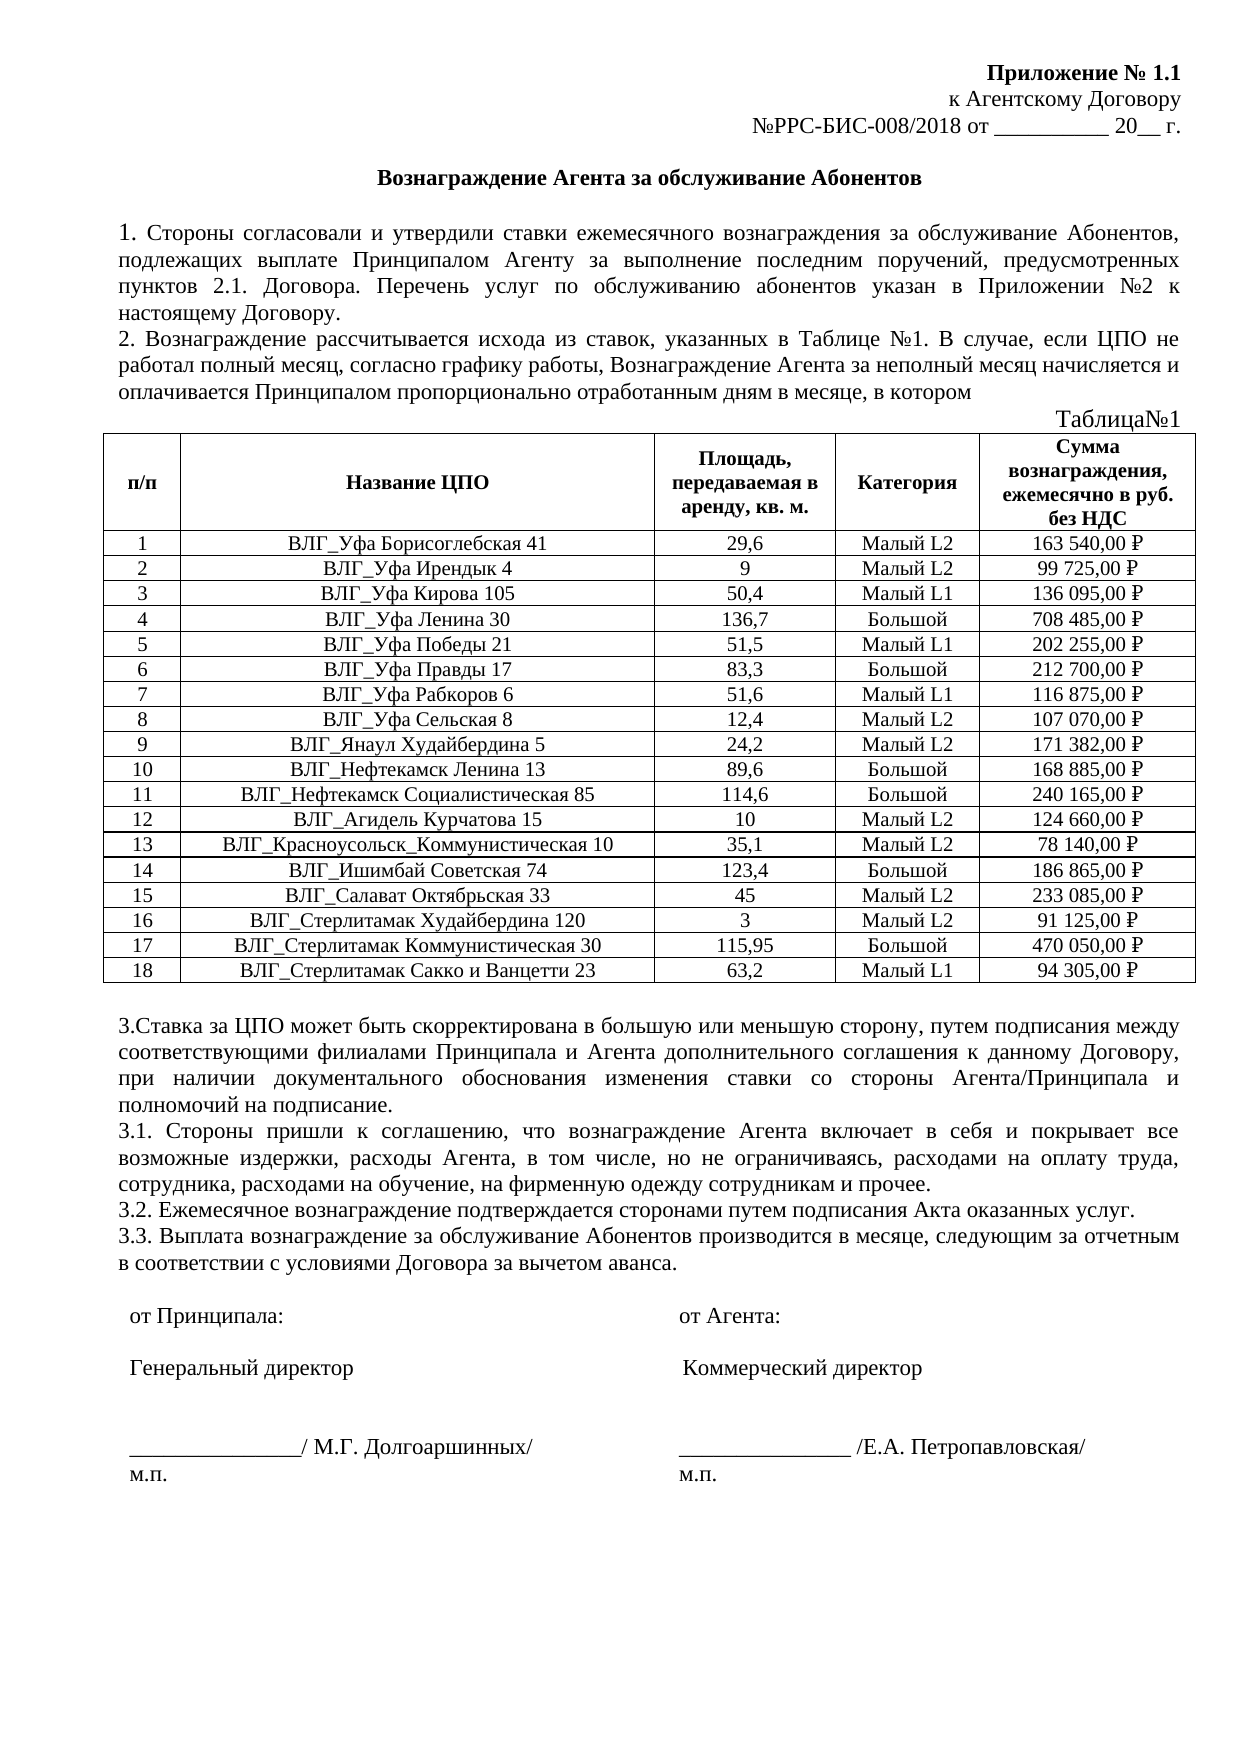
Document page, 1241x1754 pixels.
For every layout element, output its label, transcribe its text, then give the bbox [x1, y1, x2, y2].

table_cell 63,2 [655, 958, 835, 982]
table_cell ВЛГ_Салават Октябрьская 33 [181, 883, 654, 907]
table_header Площадь, передаваемая в аренду, кв. м. [655, 434, 835, 530]
table_cell 7 [104, 682, 180, 706]
subtitle Вознаграждение Агента за обслуживание Абонентов [118, 164, 1181, 191]
table_cell Большой [836, 757, 979, 781]
text 2. Вознаграждение рассчитывается исхода из ставок, указанных в Таблице №1. В случае, если ЦПО не работал полный месяц, согласно графику работы, Вознаграждение Агента за неполный месяц начисляется и оплачивается Принципалом пропорционально отработанным дням в месяце, в котором [118, 325, 1181, 404]
table_cell ВЛГ_Нефтекамск Социалистическая 85 [181, 782, 654, 806]
table_cell ВЛГ_Ишимбай Советская 74 [181, 858, 654, 882]
table_cell Малый L2 [836, 883, 979, 907]
table_cell 35,1 [655, 833, 835, 856]
table_cell Малый L2 [836, 556, 979, 580]
table_cell 708 485,00 ₽ [980, 606, 1195, 631]
table_cell 116 875,00 ₽ [980, 682, 1195, 706]
text Таблица№1 [207, 404, 1181, 433]
table_cell ВЛГ_Агидель Курчатова 15 [181, 807, 654, 831]
table_cell Малый L2 [836, 732, 979, 756]
table_header Название ЦПО [181, 434, 654, 530]
table_cell ВЛГ_Уфа Победы 21 [181, 632, 654, 656]
table_cell ВЛГ_Красноусольск_Коммунистическая 10 [181, 833, 654, 856]
table_cell ВЛГ_Стерлитамак Сакко и Ванцетти 23 [181, 958, 654, 982]
table_cell 29,6 [655, 531, 835, 555]
table_cell Малый L2 [836, 833, 979, 856]
table_cell Малый L2 [836, 807, 979, 831]
table_cell ВЛГ_Уфа Рабкоров 6 [181, 682, 654, 706]
table_cell 9 [104, 732, 180, 756]
table_header от Агента: Коммерческий директор _______________ /Е.А. Петропавловская/ м.п. [668, 1302, 1179, 1486]
table_cell 3 [104, 581, 180, 605]
table_header от Принципала: Генеральный директор _______________/ М.Г. Долгоаршинных/ м.п. [118, 1302, 668, 1486]
table_cell ВЛГ_Стерлитамак Коммунистическая 30 [181, 933, 654, 957]
table_cell 16 [104, 908, 180, 932]
table_cell 1 [104, 531, 180, 555]
table_cell ВЛГ_Уфа Правды 17 [181, 657, 654, 681]
table_cell 4 [104, 606, 180, 631]
text 3.3. Выплата вознаграждение за обслуживание Абонентов производится в месяце, следующим за отчетным в соответствии с условиями Договора за вычетом аванса. [118, 1223, 1181, 1275]
table_cell Малый L2 [836, 908, 979, 932]
table_cell Большой [836, 606, 979, 631]
table_cell 10 [655, 807, 835, 831]
table_cell 94 305,00 ₽ [980, 958, 1195, 982]
table_cell 83,3 [655, 657, 835, 681]
table_cell 114,6 [655, 782, 835, 806]
table_cell 240 165,00 ₽ [980, 782, 1195, 806]
table_cell 91 125,00 ₽ [980, 908, 1195, 932]
table_cell ВЛГ_Янаул Худайбердина 5 [181, 732, 654, 756]
table_cell 12 [104, 807, 180, 831]
table_cell 89,6 [655, 757, 835, 781]
table_cell 8 [104, 707, 180, 731]
text Приложение № 1.1 [118, 59, 1181, 85]
table_cell ВЛГ_Нефтекамск Ленина 13 [181, 757, 654, 781]
table_cell ВЛГ_Стерлитамак Худайбердина 120 [181, 908, 654, 932]
table_cell 17 [104, 933, 180, 957]
text 3.2. Ежемесячное вознаграждение подтверждается сторонами путем подписания Акта оказанных услуг. [118, 1196, 1181, 1223]
table_cell 18 [104, 958, 180, 982]
table_cell ВЛГ_Уфа Кирова 105 [181, 581, 654, 605]
table_cell ВЛГ_Уфа Борисоглебская 41 [181, 531, 654, 555]
table_cell Малый L1 [836, 958, 979, 982]
text к Агентскому Договору [207, 85, 1181, 112]
table_cell 5 [104, 632, 180, 656]
table_cell 51,6 [655, 682, 835, 706]
table_cell Большой [836, 858, 979, 882]
table_cell 168 885,00 ₽ [980, 757, 1195, 781]
table_header п/п [104, 434, 180, 530]
table_cell 186 865,00 ₽ [980, 858, 1195, 882]
table_cell 115,95 [655, 933, 835, 957]
table_cell 50,4 [655, 581, 835, 605]
text 3.Ставка за ЦПО может быть скорректирована в большую или меньшую сторону, путем подписания между соответствующими филиалами Принципала и Агента дополнительного соглашения к данному Договору, при наличии документального обоснования изменения ставки со стороны Агента/Принципала и полномочий на подписание. [118, 1012, 1181, 1117]
table_cell Малый L2 [836, 707, 979, 731]
table_cell ВЛГ_Уфа Сельская 8 [181, 707, 654, 731]
table_cell 163 540,00 ₽ [980, 531, 1195, 555]
table_cell 24,2 [655, 732, 835, 756]
table_header Категория [836, 434, 979, 530]
table_cell Большой [836, 782, 979, 806]
table_cell 136,7 [655, 606, 835, 631]
table_cell Малый L2 [836, 531, 979, 555]
table_cell 171 382,00 ₽ [980, 732, 1195, 756]
table_cell 99 725,00 ₽ [980, 556, 1195, 580]
table_cell 13 [104, 833, 180, 856]
table_cell 9 [655, 556, 835, 580]
table_cell 6 [104, 657, 180, 681]
table_cell 2 [104, 556, 180, 580]
table_cell 15 [104, 883, 180, 907]
table_cell 12,4 [655, 707, 835, 731]
table_cell 51,5 [655, 632, 835, 656]
table_cell 202 255,00 ₽ [980, 632, 1195, 656]
table_cell Большой [836, 657, 979, 681]
table_cell 107 070,00 ₽ [980, 707, 1195, 731]
table_cell 3 [655, 908, 835, 932]
table_cell Большой [836, 933, 979, 957]
table_cell 123,4 [655, 858, 835, 882]
table_header Сумма вознаграждения, ежемесячно в руб. без НДС [980, 434, 1195, 530]
table_cell 470 050,00 ₽ [980, 933, 1195, 957]
table_cell 212 700,00 ₽ [980, 657, 1195, 681]
table_cell ВЛГ_Уфа Ирендык 4 [181, 556, 654, 580]
table_cell Малый L1 [836, 581, 979, 605]
table_cell 11 [104, 782, 180, 806]
table_cell Малый L1 [836, 632, 979, 656]
table_cell 233 085,00 ₽ [980, 883, 1195, 907]
table_cell 124 660,00 ₽ [980, 807, 1195, 831]
table_cell 45 [655, 883, 835, 907]
text 3.1. Стороны пришли к соглашению, что вознаграждение Агента включает в себя и покрывает все возможные издержки, расходы Агента, в том числе, но не ограничиваясь, расходами на оплату труда, сотрудника, расходами на обучение, на фирменную одежду сотрудникам и прочее. [118, 1117, 1181, 1196]
table_cell 10 [104, 757, 180, 781]
table_cell 14 [104, 858, 180, 882]
text 1. Стороны согласовали и утвердили ставки ежемесячного вознаграждения за обслуживание Абонентов, подлежащих выплате Принципалом Агенту за выполнение последним поручений, предусмотренных пунктов 2.1. Договора. Перечень услуг по обслуживанию абонентов указан в Приложении №2 к настоящему Договору. [118, 217, 1181, 325]
text №РРС-БИС-008/2018 от __________ 20__ г. [118, 112, 1181, 138]
table_cell ВЛГ_Уфа Ленина 30 [181, 606, 654, 631]
table_cell 78 140,00 ₽ [980, 833, 1195, 856]
table_cell Малый L1 [836, 682, 979, 706]
table_cell 136 095,00 ₽ [980, 581, 1195, 605]
